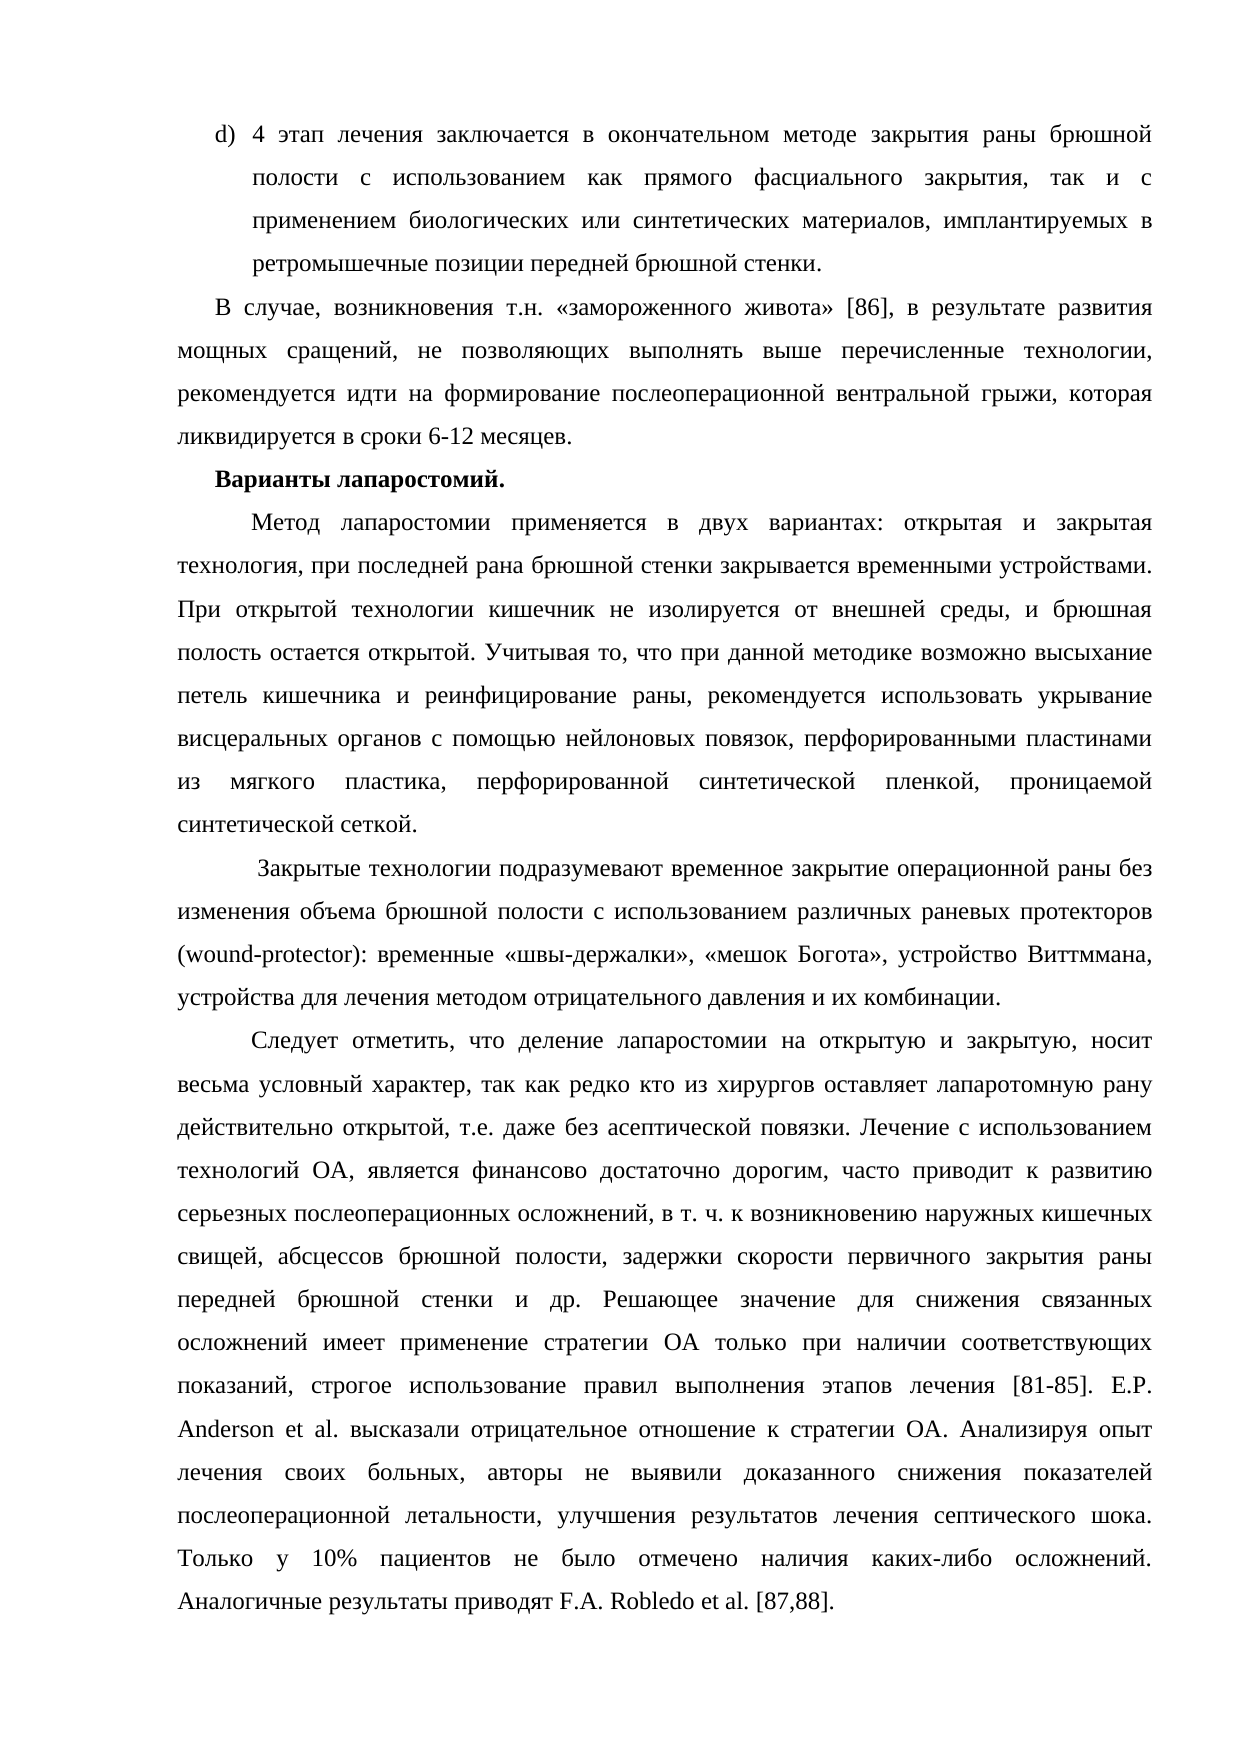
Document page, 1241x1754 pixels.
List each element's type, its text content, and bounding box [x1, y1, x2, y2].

subtitle Варианты лапаростомий. [214, 464, 1163, 493]
text Следует отметить, что деление лапаростомии на открытую и закрытую, носит весьма условный характер, так как редко кто из хирургов оставляет лапаротомную рану действительно открытой, т.е. даже без асептической повязки. Лечение с использованием технологий ОА, является финансово достаточно дорогим, часто приводит к развитию серьезных послеоперационных осложнений, в т. ч. к возникновению наружных кишечных свищей, абсцессов брюшной полости, задержки скорости первичного закрытия раны передней брюшной стенки и др. Решающее значение для снижения связанных осложнений имеет применение стратегии ОА только при наличии соответствующих показаний, строгое использование правил выполнения этапов лечения [81-85]. E.P. Anderson et al. высказали отрицательное отношение к стратегии ОА. Анализируя опыт лечения своих больных, авторы не выявили доказанного снижения показателей послеоперационной летальности, улучшения результатов лечения септического шока. Только у 10% пациентов не было отмечено наличия каких-либо осложнений. Аналогичные результаты приводят F.A. Robledo et al. [87,88]. [177, 1026, 1152, 1615]
text Метод лапаростомии применяется в двух вариантах: открытая и закрытая технология, при последней рана брюшной стенки закрывается временными устройствами. При открытой технологии кишечник не изолируется от внешней среды, и брюшная полость остается открытой. Учитывая то, что при данной методике возможно высыхание петель кишечника и реинфицирование раны, рекомендуется использовать укрывание висцеральных органов с помощью нейлоновых повязок, перфорированными пластинами из мягкого пластика, перфорированной синтетической пленкой, проницаемой синтетической сеткой. [177, 507, 1152, 838]
text В случае, возникновения т.н. «замороженного живота» [86], в результате развития мощных сращений, не позволяющих выполнять выше перечисленные технологии, рекомендуется идти на формирование послеоперационной вентральной грыжи, которая ликвидируется в сроки 6-12 месяцев. [177, 292, 1152, 450]
list 4 этап лечения заключается в окончательном методе закрытия раны брюшной полости с использованием как прямого фасциального закрытия, так и с применением биологических или синтетических материалов, имплантируемых в ретромышечные позиции передней брюшной стенки. [214, 119, 1152, 277]
text Закрытые технологии подразумевают временное закрытие операционной раны без изменения объема брюшной полости с использованием различных раневых протекторов (wound-protector): временные «швы-держалки», «мешок Богота», устройство Виттммана, устройства для лечения методом отрицательного давления и их комбинации. [177, 853, 1152, 1011]
